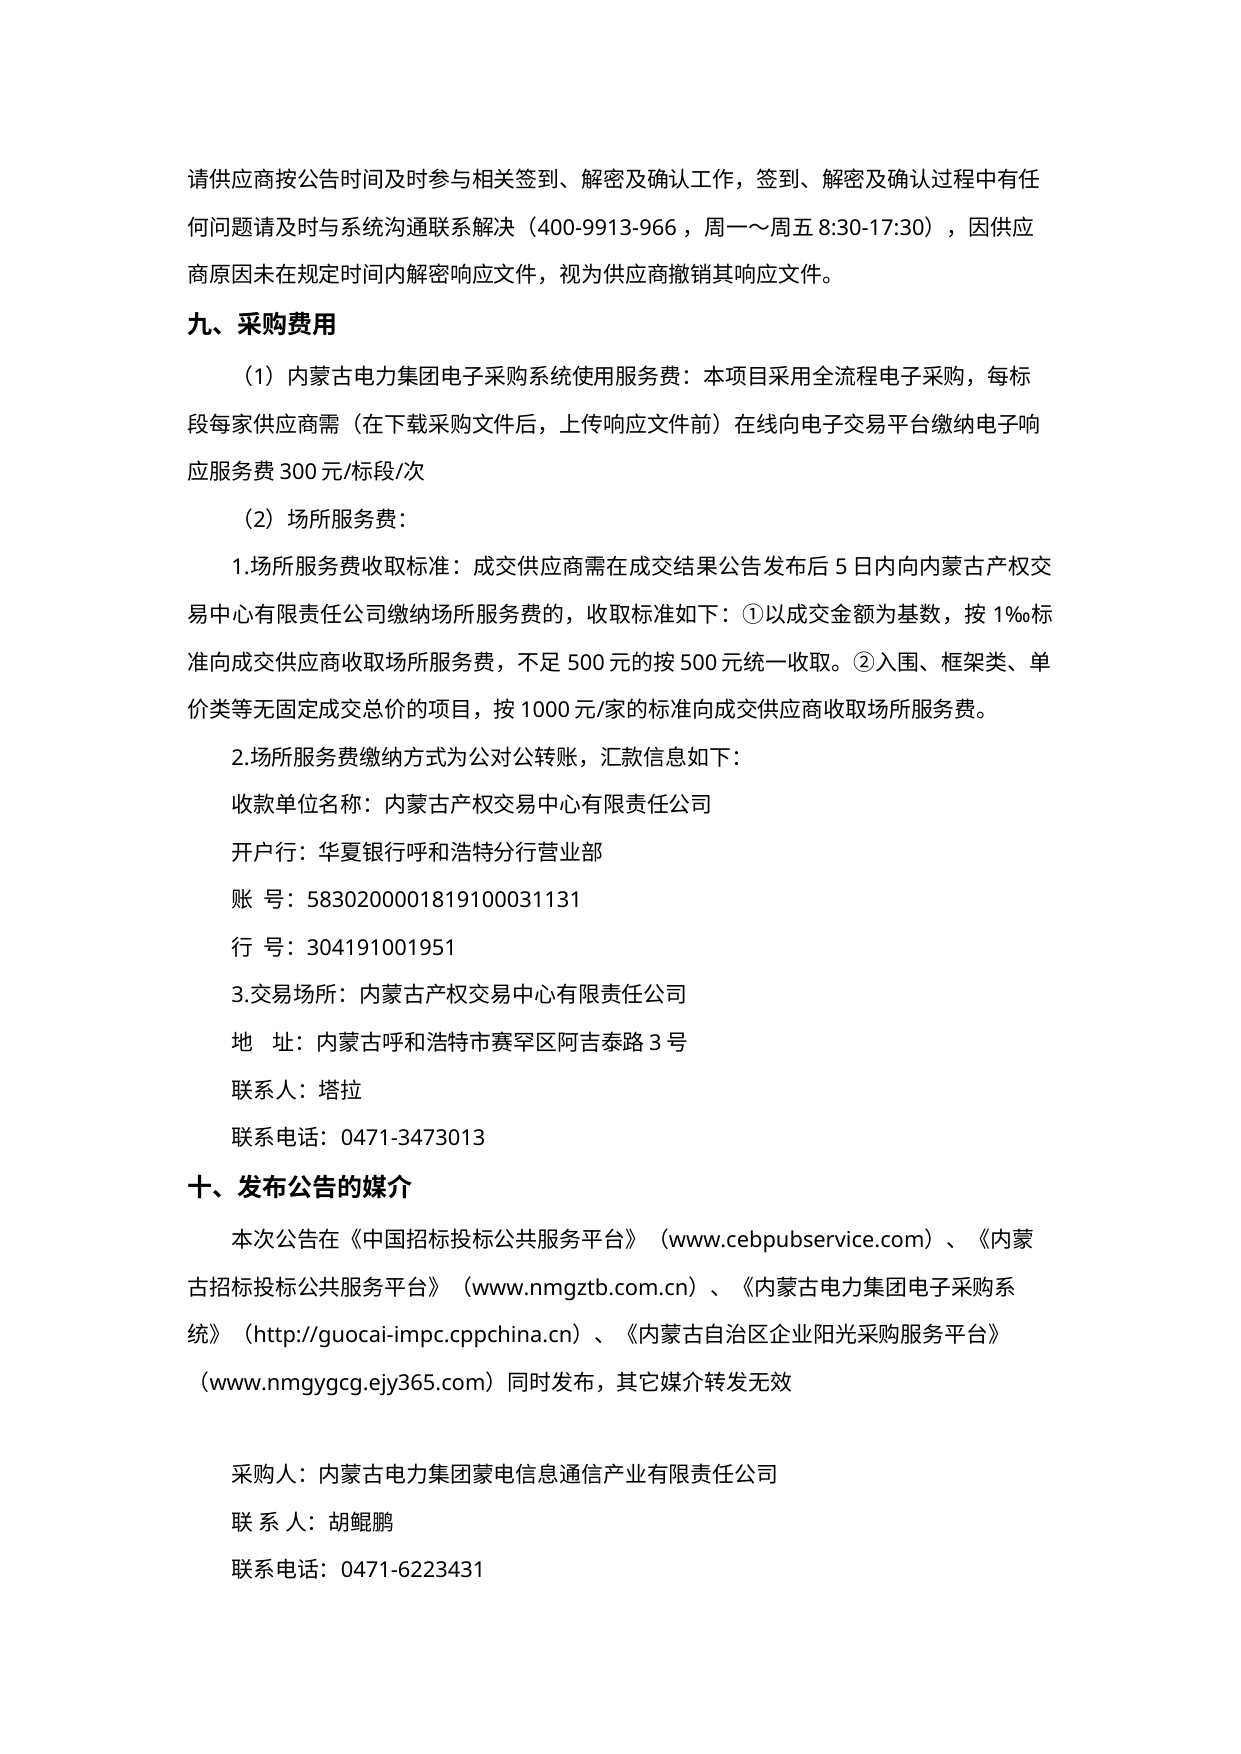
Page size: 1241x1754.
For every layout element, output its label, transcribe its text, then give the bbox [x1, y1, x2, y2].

text 请供应商按公告时间及时参与相关签到、解密及确认工作，签到、解密及确认过程中有任何问题请及时与系统沟通联系解决（400-9913-966 ，周一～周五8:30-17:30），因供应商原因未在规定时间内解密响应文件，视为供应商撤销其响应文件。 [187, 162, 1053, 289]
text 采购人：内蒙古电力集团蒙电信息通信产业有限责任公司 [187, 1457, 1053, 1489]
text 3.交易场所：内蒙古产权交易中心有限责任公司 [187, 977, 1053, 1009]
text 账 号：5830200001819100031131 [187, 882, 1053, 914]
text 九、采购费用 [187, 304, 1053, 341]
text 联系人：塔拉 [187, 1073, 1053, 1104]
text 开户行：华夏银行呼和浩特分行营业部 [187, 835, 1053, 866]
text 地 址：内蒙古呼和浩特市赛罕区阿吉泰路3号 [187, 1025, 1053, 1057]
text 联系电话：0471-6223431 [187, 1552, 1053, 1584]
text 联 系 人：胡鲲鹏 [187, 1505, 1053, 1536]
text （1）内蒙古电力集团电子采购系统使用服务费：本项目采用全流程电子采购，每标段每家供应商需（在下载采购文件后，上传响应文件前）在线向电子交易平台缴纳电子响应服务费300元/标段/次 [187, 359, 1053, 486]
text （2）场所服务费： [187, 502, 1053, 533]
text 联系电话：0471-3473013 [187, 1120, 1053, 1152]
text 行 号：304191001951 [187, 930, 1053, 962]
text 本次公告在《中国招标投标公共服务平台》（www.cebpubservice.com）、《内蒙古招标投标公共服务平台》（www.nmgztb.com.cn）、《内蒙古电力集团电子采购系统》（http://guocai-impc.cppchina.cn）、《内蒙古自治区企业阳光采购服务平台》（www.nmgygcg.ejy365.com）同时发布，其它媒介转发无效 [187, 1222, 1053, 1397]
text 收款单位名称：内蒙古产权交易中心有限责任公司 [187, 787, 1053, 819]
text 十、发布公告的媒介 [187, 1168, 1053, 1204]
text 1.场所服务费收取标准：成交供应商需在成交结果公告发布后5日内向内蒙古产权交易中心有限责任公司缴纳场所服务费的，收取标准如下：①以成交金额为基数，按1‰标准向成交供应商收取场所服务费，不足500元的按500元统一收取。②入围、框架类、单价类等无固定成交总价的项目，按1000元/家的标准向成交供应商收取场所服务费。 [187, 549, 1053, 724]
text 2.场所服务费缴纳方式为公对公转账，汇款信息如下： [187, 740, 1053, 771]
